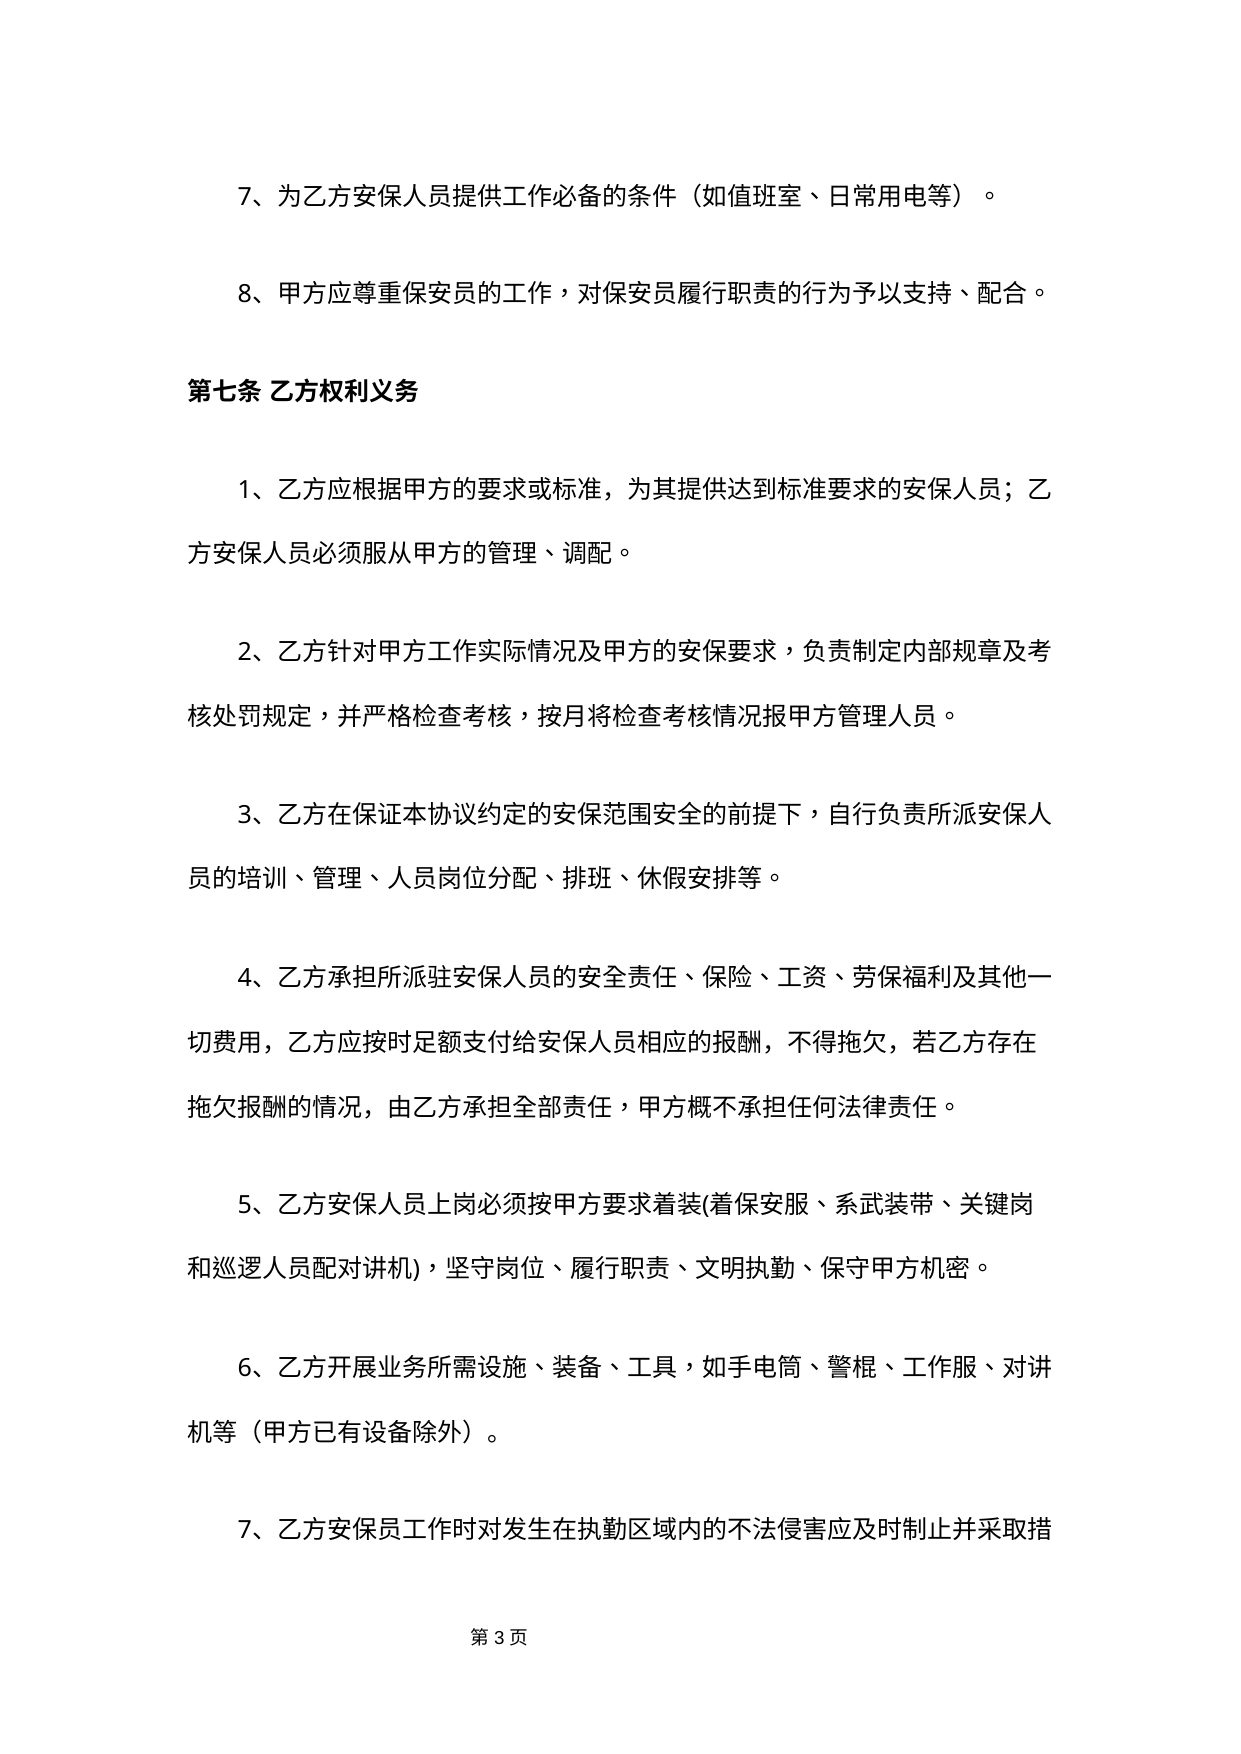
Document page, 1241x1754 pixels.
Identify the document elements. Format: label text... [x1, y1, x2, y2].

text 2、乙方针对甲方工作实际情况及甲方的安保要求，负责制定内部规章及考核处罚规定，并严格检查考核，按月将检查考核情况报甲方管理人员。 [187, 617, 1053, 747]
text 第七条 乙方权利义务 [187, 357, 1053, 422]
text 6、乙方开展业务所需设施、装备、工具，如手电筒、警棍、工作服、对讲机等（甲方已有设备除外）。 [187, 1333, 1053, 1463]
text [187, 1495, 1053, 1560]
text 7、为乙方安保人员提供工作必备的条件（如值班室、日常用电等）。 [187, 162, 1053, 227]
text 3、乙方在保证本协议约定的安保范围安全的前提下，自行负责所派安保人员的培训、管理、人员岗位分配、排班、休假安排等。 [187, 780, 1053, 910]
text 5、乙方安保人员上岗必须按甲方要求着装(着保安服、系武装带、关键岗和巡逻人员配对讲机)，坚守岗位、履行职责、文明执勤、保守甲方机密。 [187, 1170, 1053, 1300]
text 1、乙方应根据甲方的要求或标准，为其提供达到标准要求的安保人员；乙方安保人员必须服从甲方的管理、调配。 [187, 455, 1053, 585]
text 8、甲方应尊重保安员的工作，对保安员履行职责的行为予以支持、配合。 [187, 259, 1053, 324]
text 4、乙方承担所派驻安保人员的安全责任、保险、工资、劳保福利及其他一切费用，乙方应按时足额支付给安保人员相应的报酬，不得拖欠，若乙方存在拖欠报酬的情况，由乙方承担全部责任，甲方概不承担任何法律责任。 [187, 943, 1053, 1138]
